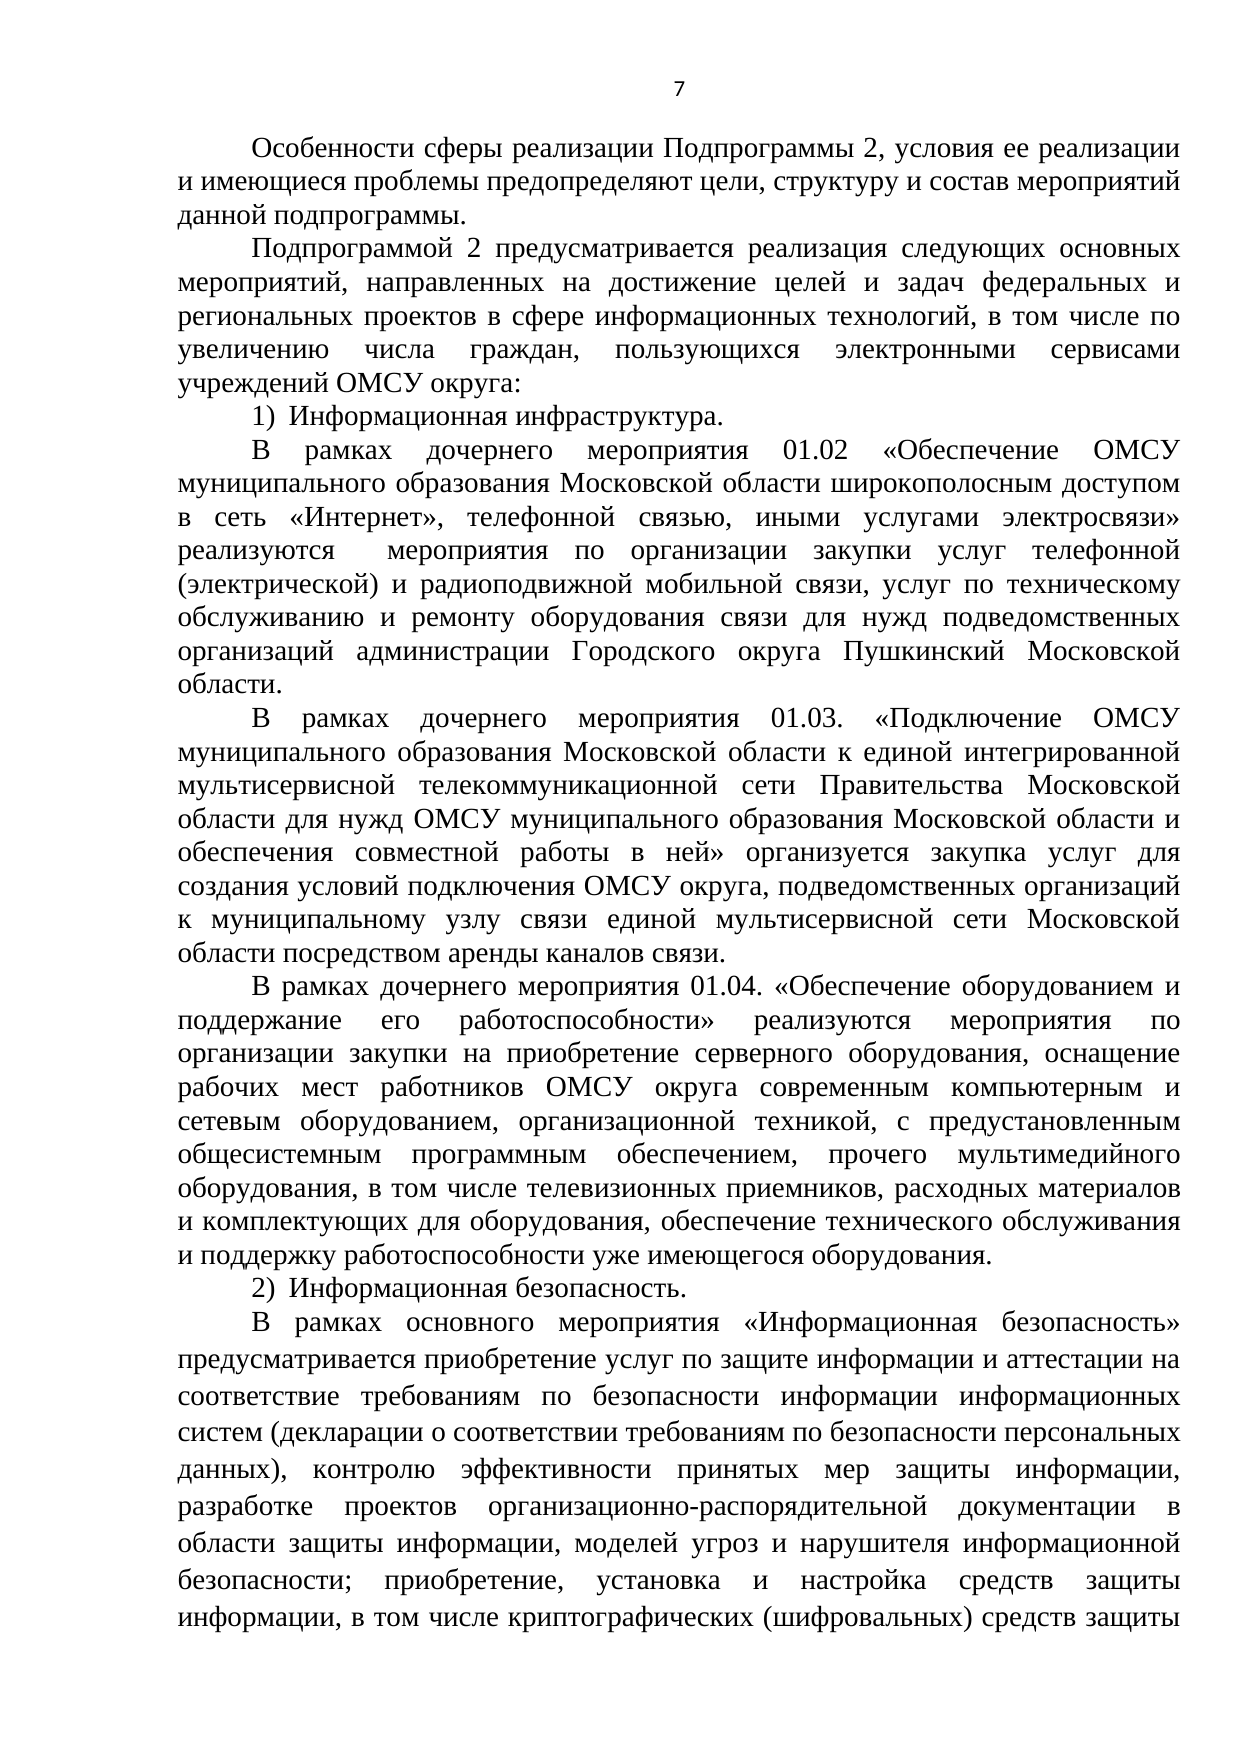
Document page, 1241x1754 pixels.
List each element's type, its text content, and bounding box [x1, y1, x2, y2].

text Подпрограммой 2 предусматривается реализация следующих основных мероприятий, направленных на достижение целей и задач федеральных и региональных проектов в сфере информационных технологий, в том числе по увеличению числа граждан, пользующихся электронными сервисами учреждений ОМСУ округа: [177, 231, 1181, 398]
text В рамках дочернего мероприятия 01.03. «Подключение ОМСУ муниципального образования Московской области к единой интегрированной мультисервисной телекоммуникационной сети Правительства Московской области для нужд ОМСУ муниципального образования Московской области и обеспечения совместной работы в ней» организуется закупка услуг для создания условий подключения ОМСУ округа, подведомственных организаций к муниципальному узлу связи единой мультисервисной сети Московской области посредством аренды каналов связи. [177, 700, 1181, 968]
text В рамках дочернего мероприятия 01.04. «Обеспечение оборудованием и поддержание его работоспособности» реализуются мероприятия по организации закупки на приобретение серверного оборудования, оснащение рабочих мест работников ОМСУ округа современным компьютерным и сетевым оборудованием, организационной техникой, с предустановленным общесистемным программным обеспечением, прочего мультимедийного оборудования, в том числе телевизионных приемников, расходных материалов и комплектующих для оборудования, обеспечение технического обслуживания и поддержку работоспособности уже имеющегося оборудования. [177, 968, 1181, 1270]
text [177, 1304, 1181, 1632]
text Особенности сферы реализации Подпрограммы 2, условия ее реализации и имеющиеся проблемы предопределяют цели, структуру и состав мероприятий данной подпрограммы. [177, 130, 1181, 231]
list Информационная безопасность. [251, 1270, 1181, 1304]
text В рамках дочернего мероприятия 01.02 «Обеспечение ОМСУ муниципального образования Московской области широкополосным доступом в сеть «Интернет», телефонной связью, иными услугами электросвязи» реализуются мероприятия по организации закупки услуг телефонной (электрической) и радиоподвижной мобильной связи, услуг по техническому обслуживанию и ремонту оборудования связи для нужд подведомственных организаций администрации Городского округа Пушкинский Московской области. [177, 432, 1181, 700]
list Информационная инфраструктура. [251, 398, 1181, 432]
